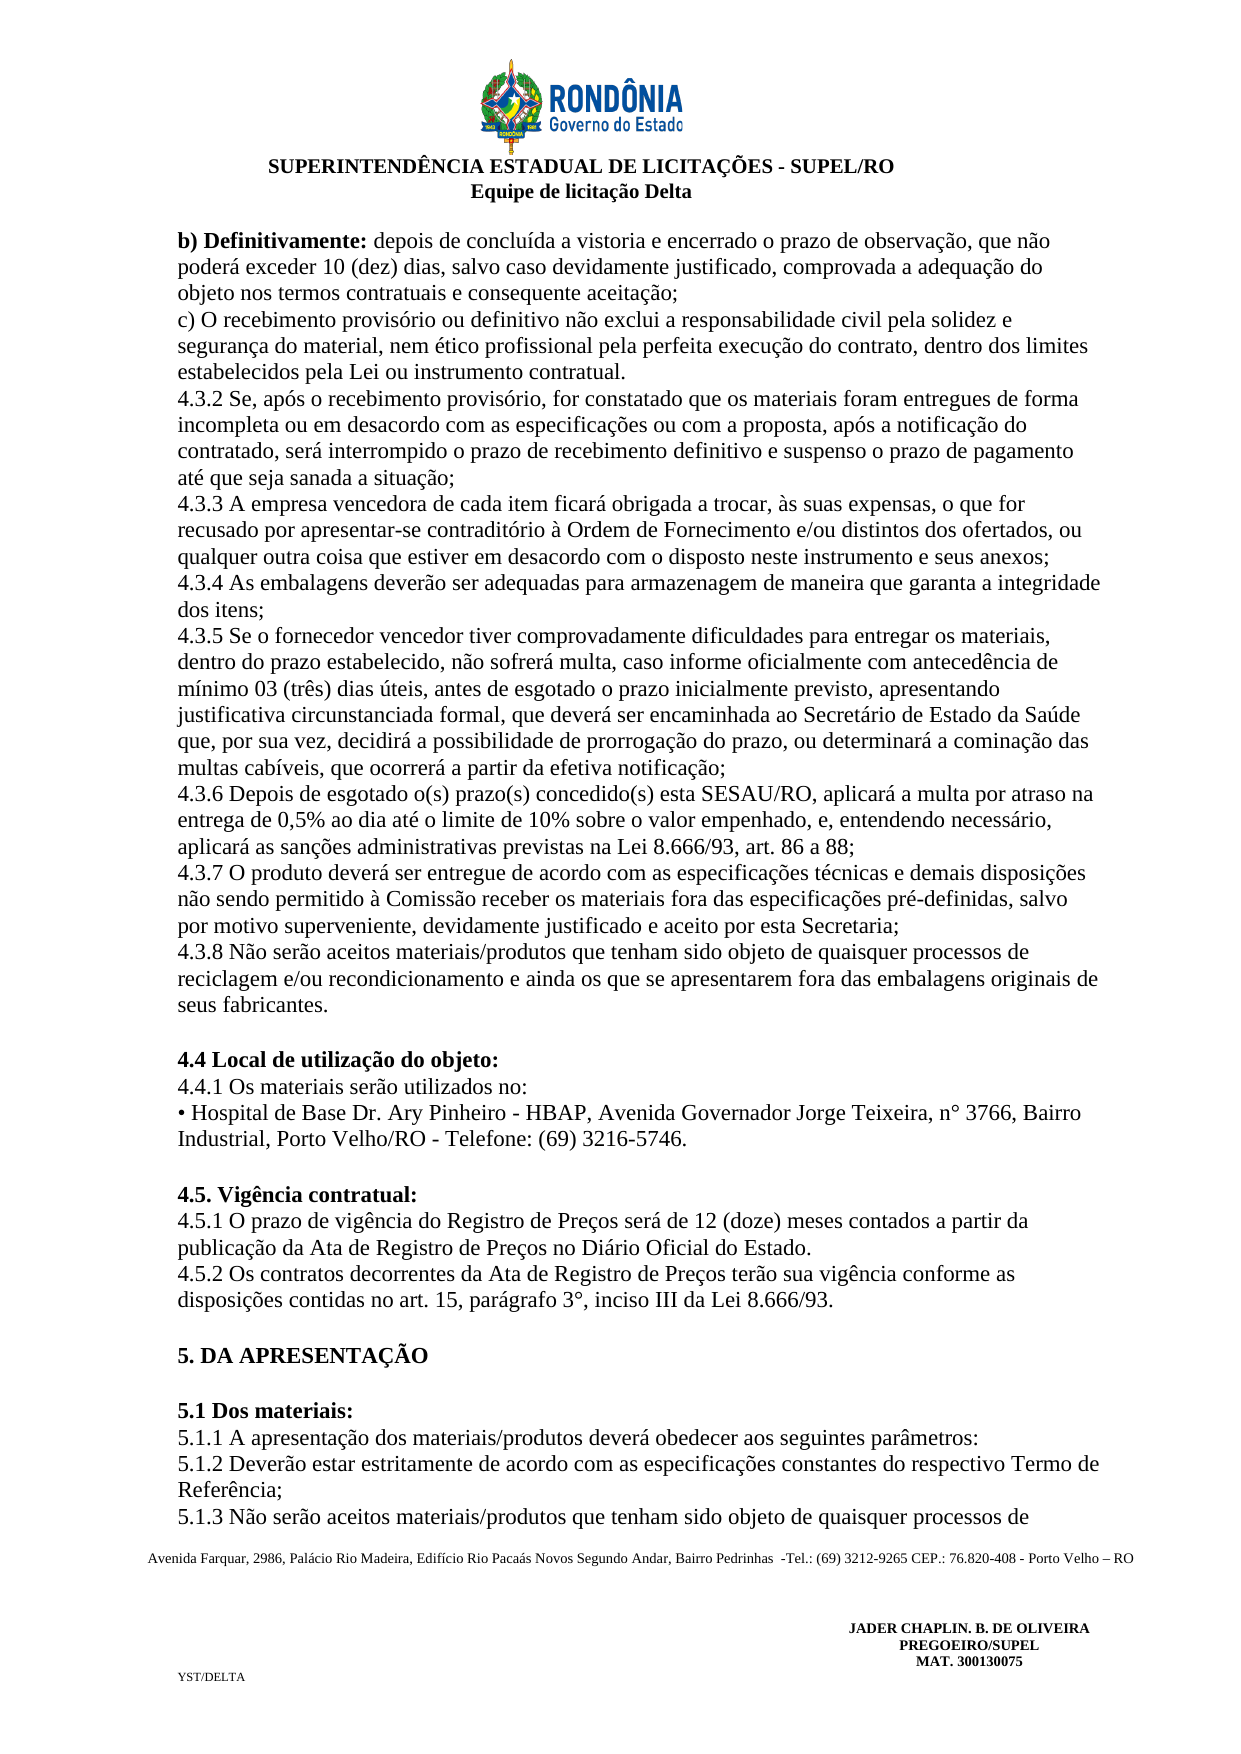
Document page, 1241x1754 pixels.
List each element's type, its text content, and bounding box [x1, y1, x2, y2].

picture [480, 59, 683, 155]
text 4.5. Vigência contratual: 4.5.1 O prazo de vigência do Registro de Preços será de 12 (doze) meses contados a partir da publicação da Ata de Registro de Preços no Diário Oficial do Estado. 4.5.2 Os contratos decorrentes da Ata de Registro de Preços terão sua vigência conforme as disposições contidas no art. 15, parágrafo 3°, inciso III da Lei 8.666/93. [177, 1181, 1104, 1313]
text 4.4 Local de utilização do objeto: 4.4.1 Os materiais serão utilizados no: • Hospital de Base Dr. Ary Pinheiro - HBAP, Avenida Governador Jorge Teixeira, n° 3766, Bairro Industrial, Porto Velho/RO - Telefone: (69) 3216-5746. [177, 1046, 1104, 1152]
text 5. DA APRESENTAÇÃO [177, 1342, 1104, 1368]
